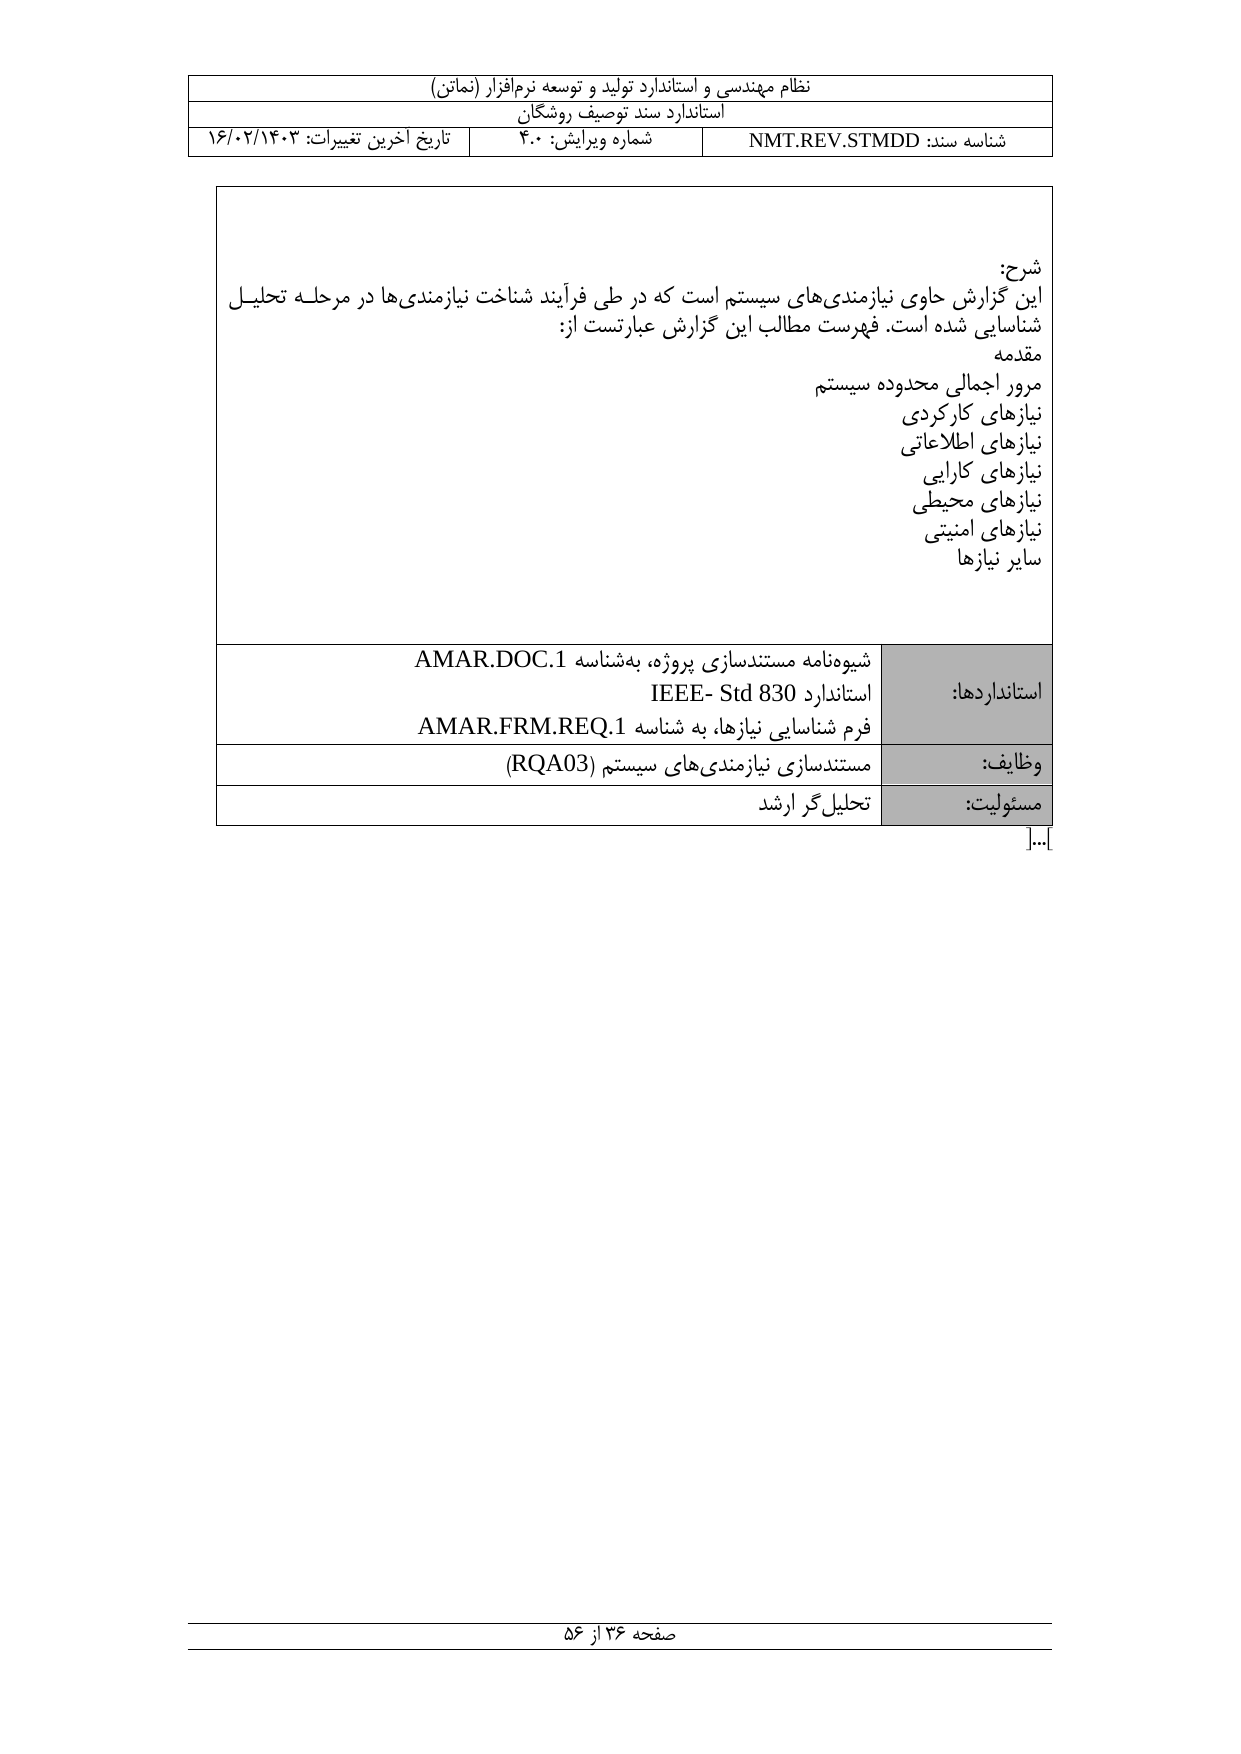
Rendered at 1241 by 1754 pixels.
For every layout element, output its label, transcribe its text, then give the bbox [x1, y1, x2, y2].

text ]...[ [187, 826, 1053, 855]
table_cell استانداردها: [882, 645, 1052, 744]
table_cell مسئوليت: [882, 786, 1052, 825]
table_cell وظايف: [882, 745, 1052, 784]
table_cell شيوه‌نامه مستندسازي پروژه، به‌شناسه AMAR.DOC.1 استاندارد IEEE- Std 830 فرم شناسايي نيازها، به شناسه AMAR.FRM.REQ.1 [217, 645, 881, 744]
table_cell شرح: اين گزارش حاوي نيازمندي‌هاي سيستم است كه در طي فرآيند شناخت نيازمندي‌ها در مرحله تحليل شناسايي شده است. فهرست مطالب اين گزارش عبارتست از: مقدمه مرور اجمالي محدوده سيستم نيازهاي كاركردي نيازهاي اطلاعاتي نيازهاي كارايي نيازهاي محيطي نيازهاي امنيتي ساير نيازها [217, 187, 1052, 643]
table_cell مستندسازي نيازمندي‌هاي سيستم (RQA03) [217, 745, 881, 784]
table_cell تحليل‌گر ارشد [217, 786, 881, 825]
